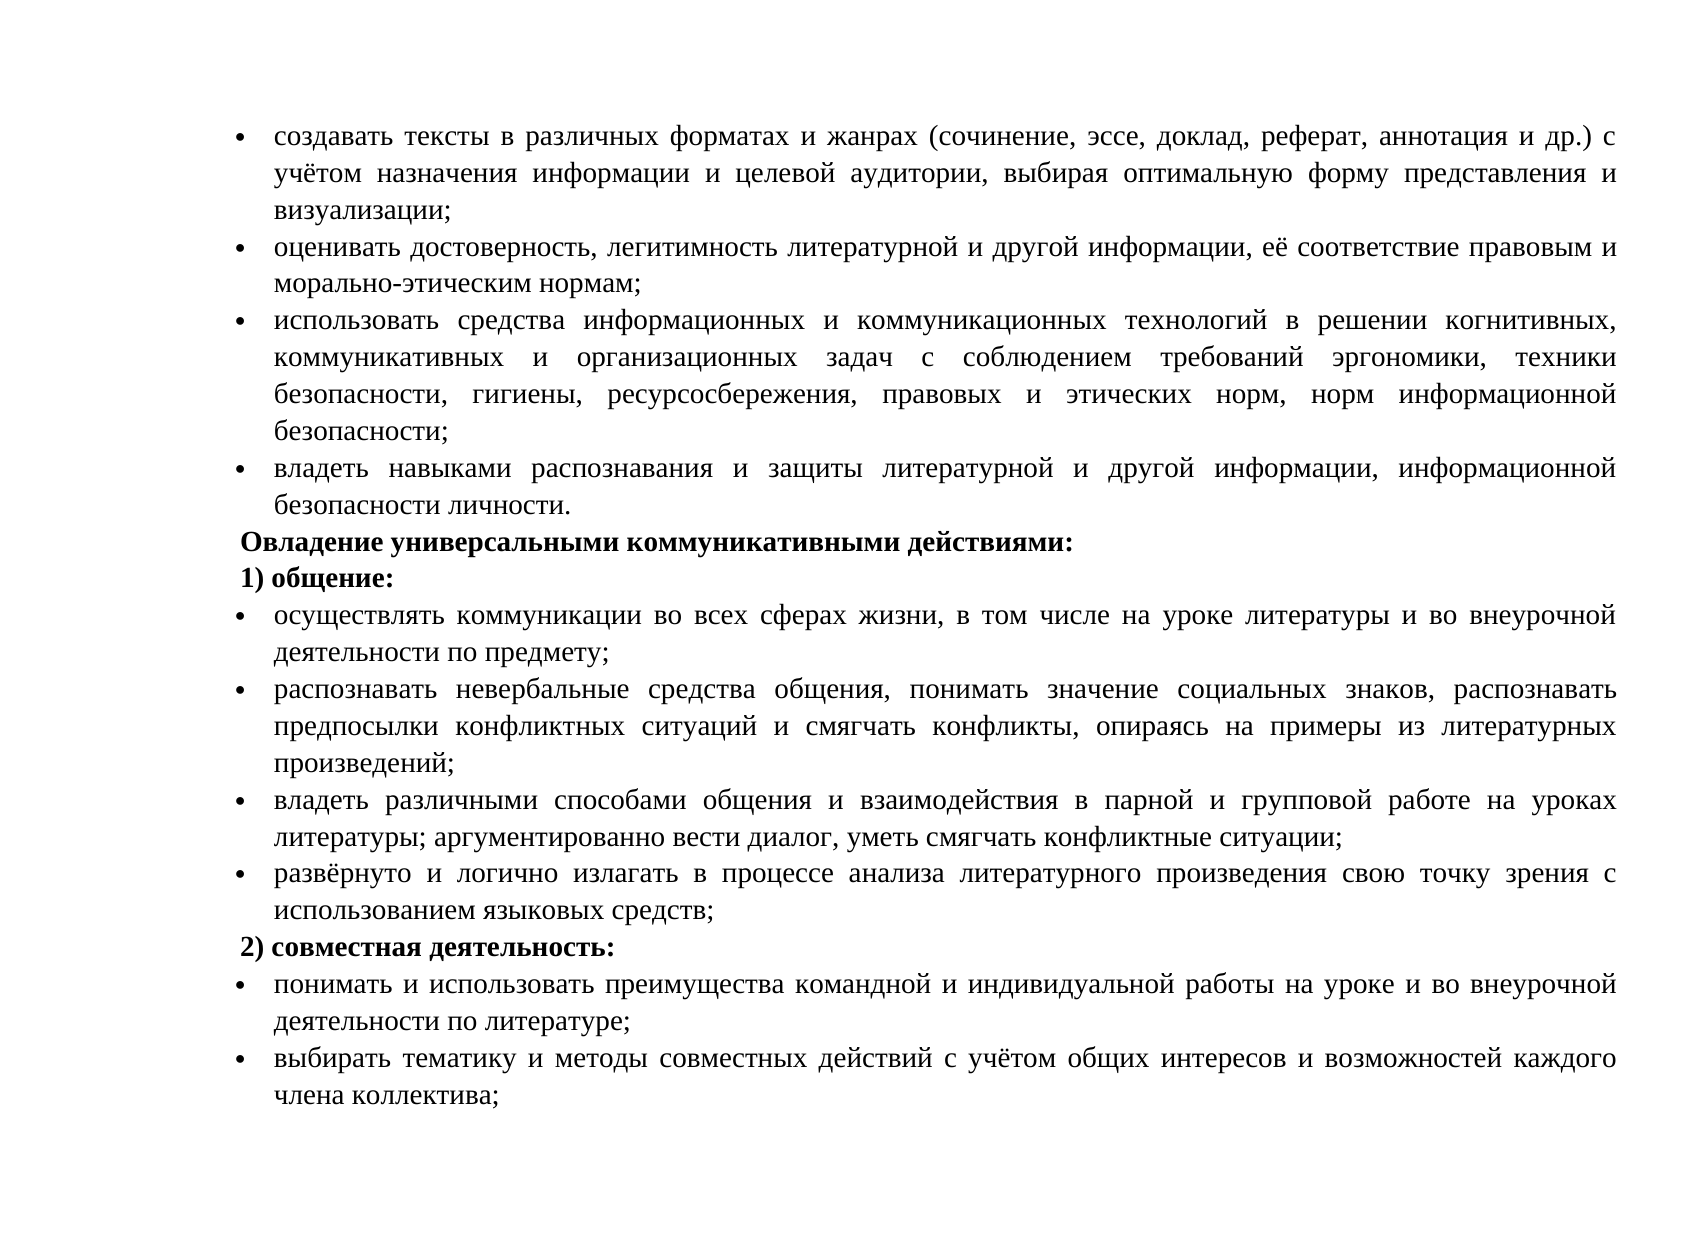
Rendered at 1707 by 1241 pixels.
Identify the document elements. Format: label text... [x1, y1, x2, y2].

list владеть различными способами общения и взаимодействия в парной и групповой работе на уроках литературы; аргументированно вести диалог, уметь смягчать конфликтные ситуации; [236, 782, 1618, 852]
list выбирать тематику и методы совместных действий с учётом общих интересов и возможностей каждого члена коллектива; [236, 1040, 1618, 1110]
text Овладение универсальными коммуникативными действиями: [177, 524, 1618, 557]
list распознавать невербальные средства общения, понимать значение социальных знаков, распознавать предпосылки конфликтных ситуаций и смягчать конфликты, опираясь на примеры из литературных произведений; [236, 671, 1618, 778]
text 1) общение: [177, 561, 1618, 594]
list понимать и использовать преимущества командной и индивидуальной работы на уроке и во внеурочной деятельности по литературе; [236, 966, 1618, 1037]
list оценивать достоверность, легитимность литературной и другой информации, её соответствие правовым и морально-этическим нормам; [236, 229, 1618, 299]
list осуществлять коммуникации во всех сферах жизни, в том числе на уроке литературы и во внеурочной деятельности по предмету; [236, 597, 1618, 668]
list использовать средства информационных и коммуникационных технологий в решении когнитивных, коммуникативных и организационных задач с соблюдением требований эргономики, техники безопасности, гигиены, ресурсосбережения, правовых и этических норм, норм информационной безопасности; [236, 302, 1618, 447]
text 2) совместная деятельность: [177, 929, 1618, 963]
list владеть навыками распознавания и защиты литературной и другой информации, информационной безопасности личности. [236, 450, 1618, 520]
list создавать тексты в различных форматах и жанрах (сочинение, эссе, доклад, реферат, аннотация и др.) с учётом назначения информации и целевой аудитории, выбирая оптимальную форму представления и визуализации; [236, 118, 1618, 225]
list развёрнуто и логично излагать в процессе анализа литературного произведения свою точку зрения с использованием языковых средств; [236, 856, 1618, 926]
